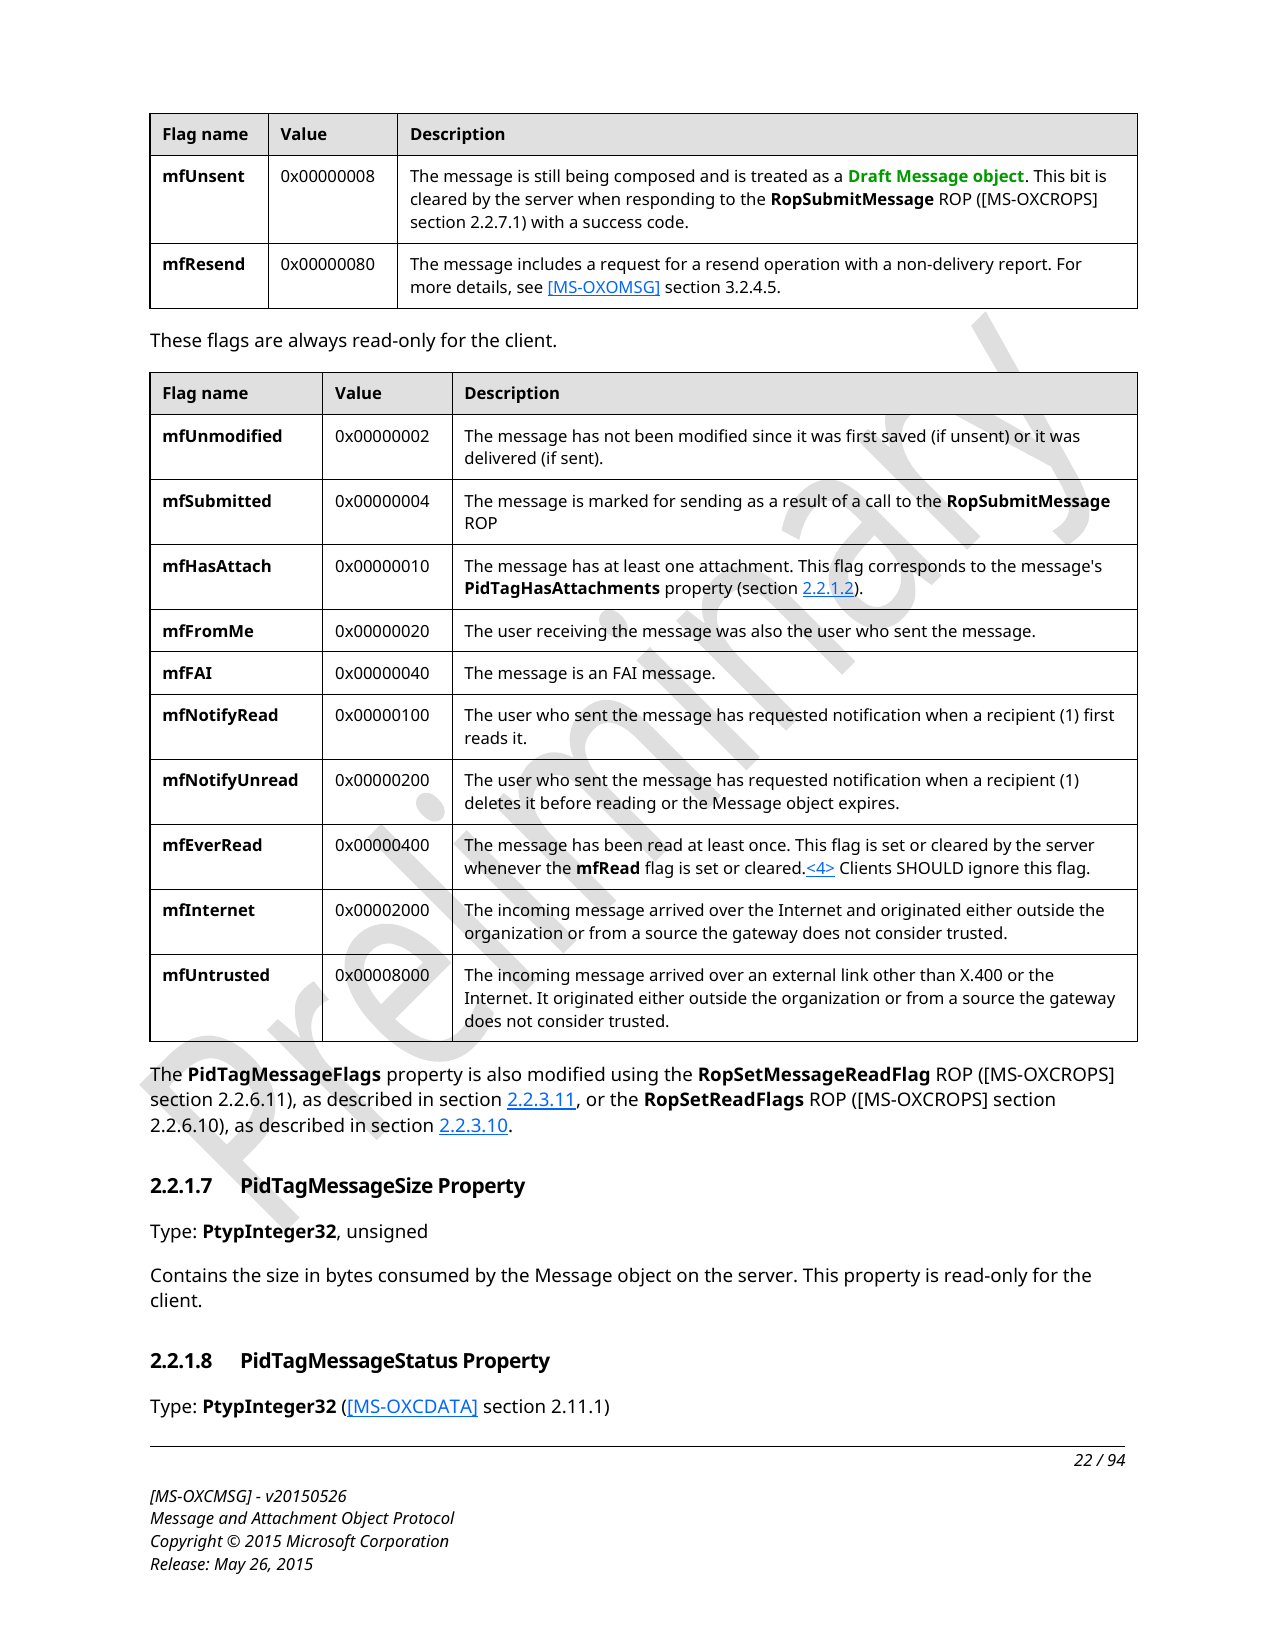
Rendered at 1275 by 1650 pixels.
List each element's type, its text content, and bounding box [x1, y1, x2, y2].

table_cell mfResend [151, 244, 268, 307]
table_cell 0x00000400 [323, 825, 452, 888]
table_cell mfFAI [151, 652, 322, 693]
table_cell mfFromMe [151, 610, 322, 651]
table_cell The user who sent the message has requested notification when a recipient (1) first reads it. [453, 695, 1137, 758]
text These flags are always read-only for the client. [150, 327, 1125, 353]
table_cell 0x00000040 [323, 652, 452, 693]
table_cell 0x00000200 [323, 760, 452, 823]
table_header Value [323, 373, 452, 414]
table_cell mfNotifyUnread [151, 760, 322, 823]
text The PidTagMessageFlags property is also modified using the RopSetMessageReadFlag ROP ([MS-OXCROPS] section 2.2.6.11), as described in section 2.2.3.11, or the RopSetReadFlags ROP ([MS-OXCROPS] section 2.2.6.10), as described in section 2.2.3.10. [150, 1061, 1125, 1137]
table_cell 0x00000020 [323, 610, 452, 651]
table_header Description [398, 114, 1137, 155]
text Type: PtypInteger32 ([MS-OXCDATA] section 2.11.1) [150, 1394, 1125, 1419]
table_cell mfUnmodified [151, 415, 322, 479]
text Type: PtypInteger32, unsigned [150, 1218, 1125, 1243]
table_cell The message has at least one attachment. This flag corresponds to the message's PidTagHasAttachments property (section 2.2.1.2). [453, 545, 1137, 609]
table_cell The message has been read at least once. This flag is set or cleared by the server whenever the mfRead flag is set or cleared.<4> Clients SHOULD ignore this flag. [453, 825, 1137, 888]
table_cell 0x00000004 [323, 480, 452, 544]
table_cell mfInternet [151, 890, 322, 953]
table_cell The message is still being composed and is treated as a Draft Message object. This bit is cleared by the server when responding to the RopSubmitMessage ROP ([MS-OXCROPS] section 2.2.7.1) with a success code. [398, 156, 1137, 242]
table_cell The incoming message arrived over the Internet and originated either outside the organization or from a source the gateway does not consider trusted. [453, 890, 1137, 953]
table_cell 0x00000010 [323, 545, 452, 609]
subtitle PidTagMessageStatus Property [150, 1347, 1125, 1375]
table_cell The user who sent the message has requested notification when a recipient (1) deletes it before reading or the Message object expires. [453, 760, 1137, 823]
table_cell The incoming message arrived over an external link other than X.400 or the Internet. It originated either outside the organization or from a source the gateway does not consider trusted. [453, 955, 1137, 1041]
table_header Description [453, 373, 1137, 414]
table_cell 0x00000002 [323, 415, 452, 479]
table_header Flag name [151, 114, 268, 155]
table_header Flag name [151, 373, 322, 414]
table_cell mfNotifyRead [151, 695, 322, 758]
table_cell 0x00000008 [269, 156, 397, 242]
table_cell 0x00002000 [323, 890, 452, 953]
table_header Value [269, 114, 397, 155]
table_cell 0x00000100 [323, 695, 452, 758]
table_cell mfHasAttach [151, 545, 322, 609]
table_cell 0x00000080 [269, 244, 397, 307]
table_cell mfEverRead [151, 825, 322, 888]
table_cell 0x00008000 [323, 955, 452, 1041]
text Contains the size in bytes consumed by the Message object on the server. This property is read-only for the client. [150, 1262, 1125, 1313]
table_cell mfUntrusted [151, 955, 322, 1041]
table_cell The message is marked for sending as a result of a call to the RopSubmitMessage ROP [453, 480, 1137, 544]
table_cell mfSubmitted [151, 480, 322, 544]
subtitle PidTagMessageSize Property [150, 1171, 1125, 1199]
table_cell The user receiving the message was also the user who sent the message. [453, 610, 1137, 651]
table_cell The message includes a request for a resend operation with a non-delivery report. For more details, see [MS-OXOMSG] section 3.2.4.5. [398, 244, 1137, 307]
table_cell mfUnsent [151, 156, 268, 242]
table_cell The message has not been modified since it was first saved (if unsent) or it was delivered (if sent). [453, 415, 1137, 479]
table_cell The message is an FAI message. [453, 652, 1137, 693]
